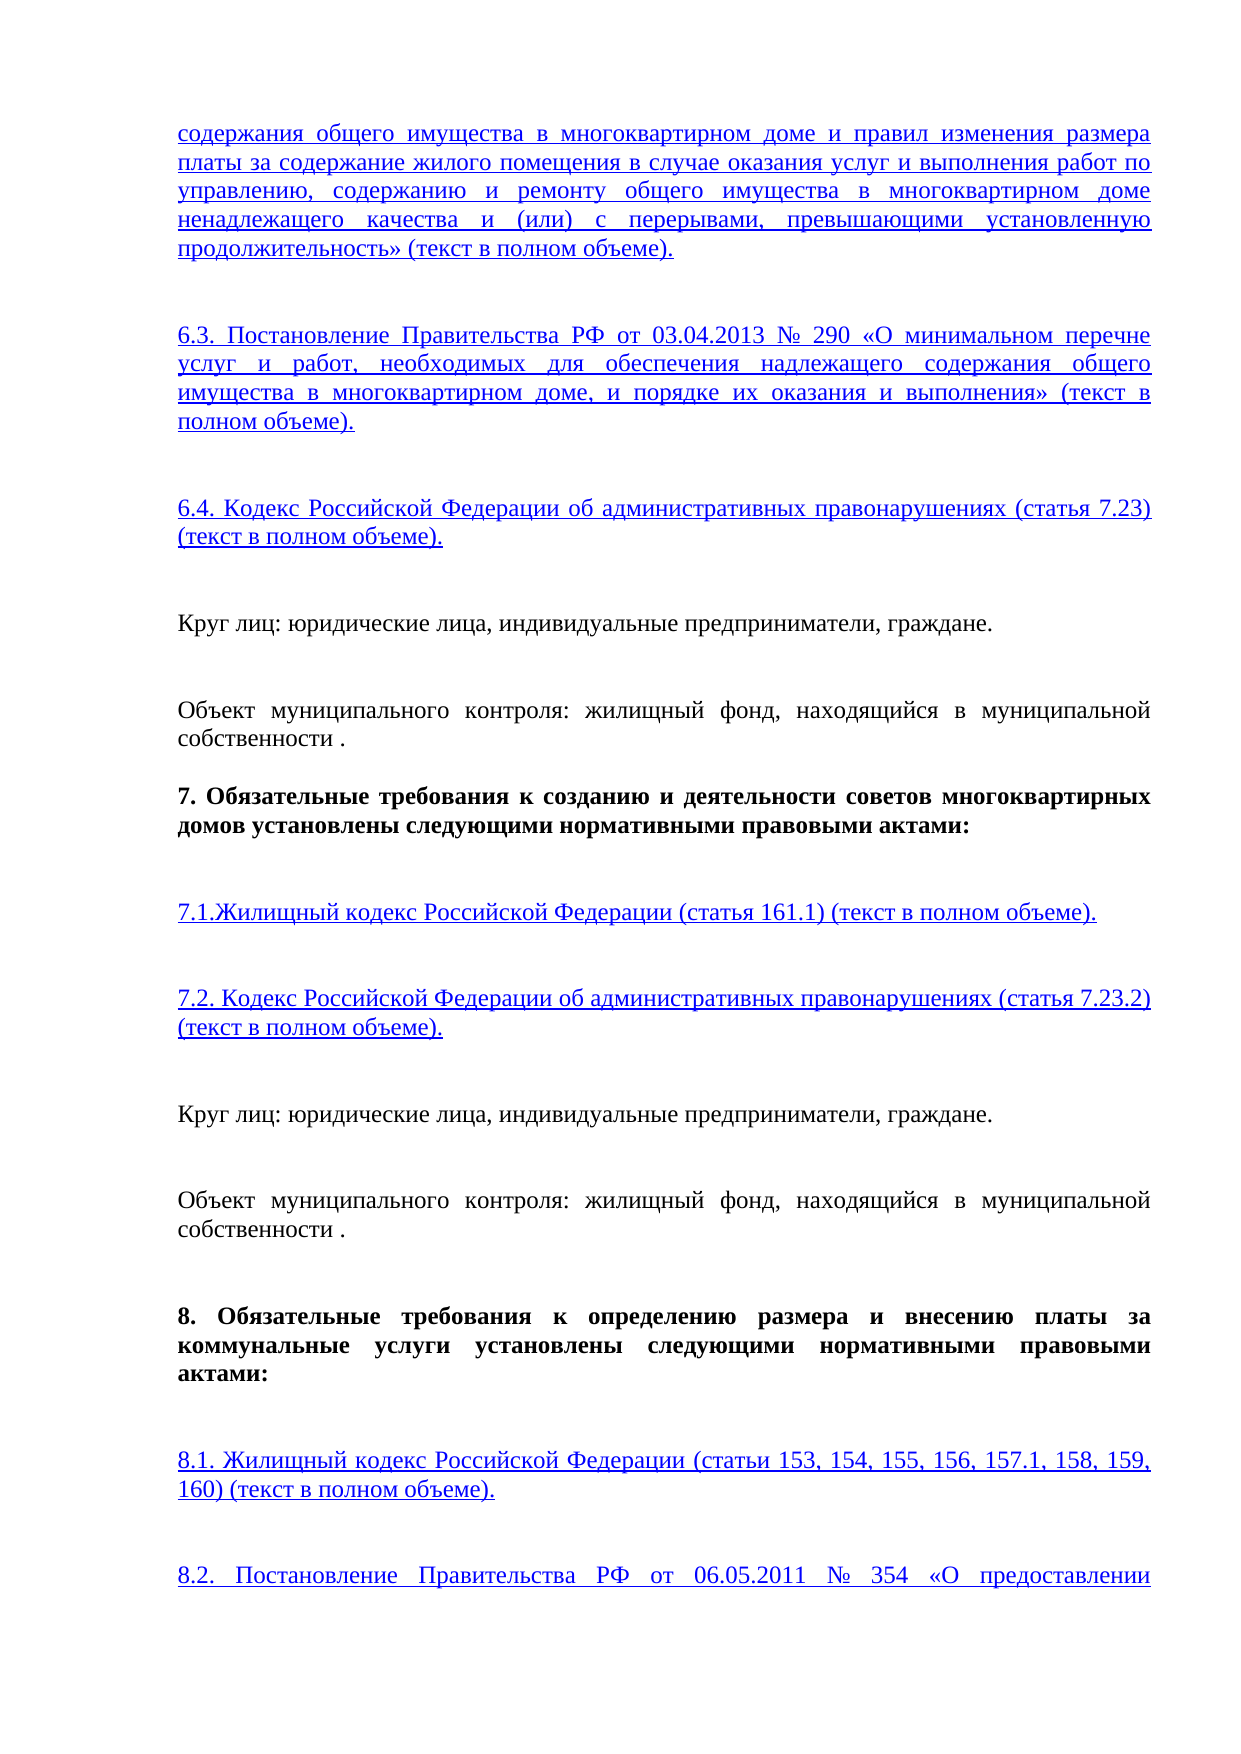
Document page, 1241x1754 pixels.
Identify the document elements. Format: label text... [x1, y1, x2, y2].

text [177, 1532, 1152, 1589]
text Круг лиц: юридические лица, индивидуальные предприниматели, граждане. [177, 579, 1152, 637]
text Объект муниципального контроля: жилищный фонд, находящийся в муниципальной собственности . [177, 1157, 1152, 1243]
text 8. Обязательные требования к определению размера и внесению платы за коммунальные услуги установлены следующими нормативными правовыми актами: [177, 1272, 1152, 1387]
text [177, 118, 1152, 172]
text 6.4. Кодекс Российской Федерации об административных правонарушениях (статья 7.23) (текст в полном объеме). [177, 519, 1152, 550]
text Объект муниципального контроля: жилищный фонд, находящийся в муниципальной собственности . [177, 666, 1152, 752]
text 6.4. Кодекс Российской Федерации об административных правонарушениях (статья 7.23) (текст в полном объеме). [177, 464, 1152, 518]
text 7. Обязательные требования к созданию и деятельности советов многоквартирных домов установлены следующими нормативными правовыми актами: [177, 781, 1152, 839]
text Круг лиц: юридические лица, индивидуальные предприниматели, граждане. [177, 1070, 1152, 1128]
text 7.2. Кодекс Российской Федерации об административных правонарушениях (статья 7.23.2) (текст в полном объеме). [177, 955, 1152, 1041]
text 6.3. Постановление Правительства РФ от 03.04.2013 № 290 «О минимальном перечне услуг и работ, необходимых для обеспечения надлежащего содержания общего имущества в многоквартирном доме, и порядке их оказания и выполнения» (текст в полном объеме). [177, 375, 1152, 435]
text 7.1.Жилищный кодекс Российской Федерации (статья 161.1) (текст в полном объеме). [177, 868, 1152, 926]
text 8.1. Жилищный кодекс Российской Федерации (статьи 153, 154, 155, 156, 157.1, 158, 159, 160) (текст в полном объеме). [177, 1416, 1152, 1503]
text 6.3. Постановление Правительства РФ от 03.04.2013 № 290 «О минимальном перечне услуг и работ, необходимых для обеспечения надлежащего содержания общего имущества в многоквартирном доме, и порядке их оказания и выполнения» (текст в полном объеме). [177, 291, 1152, 373]
